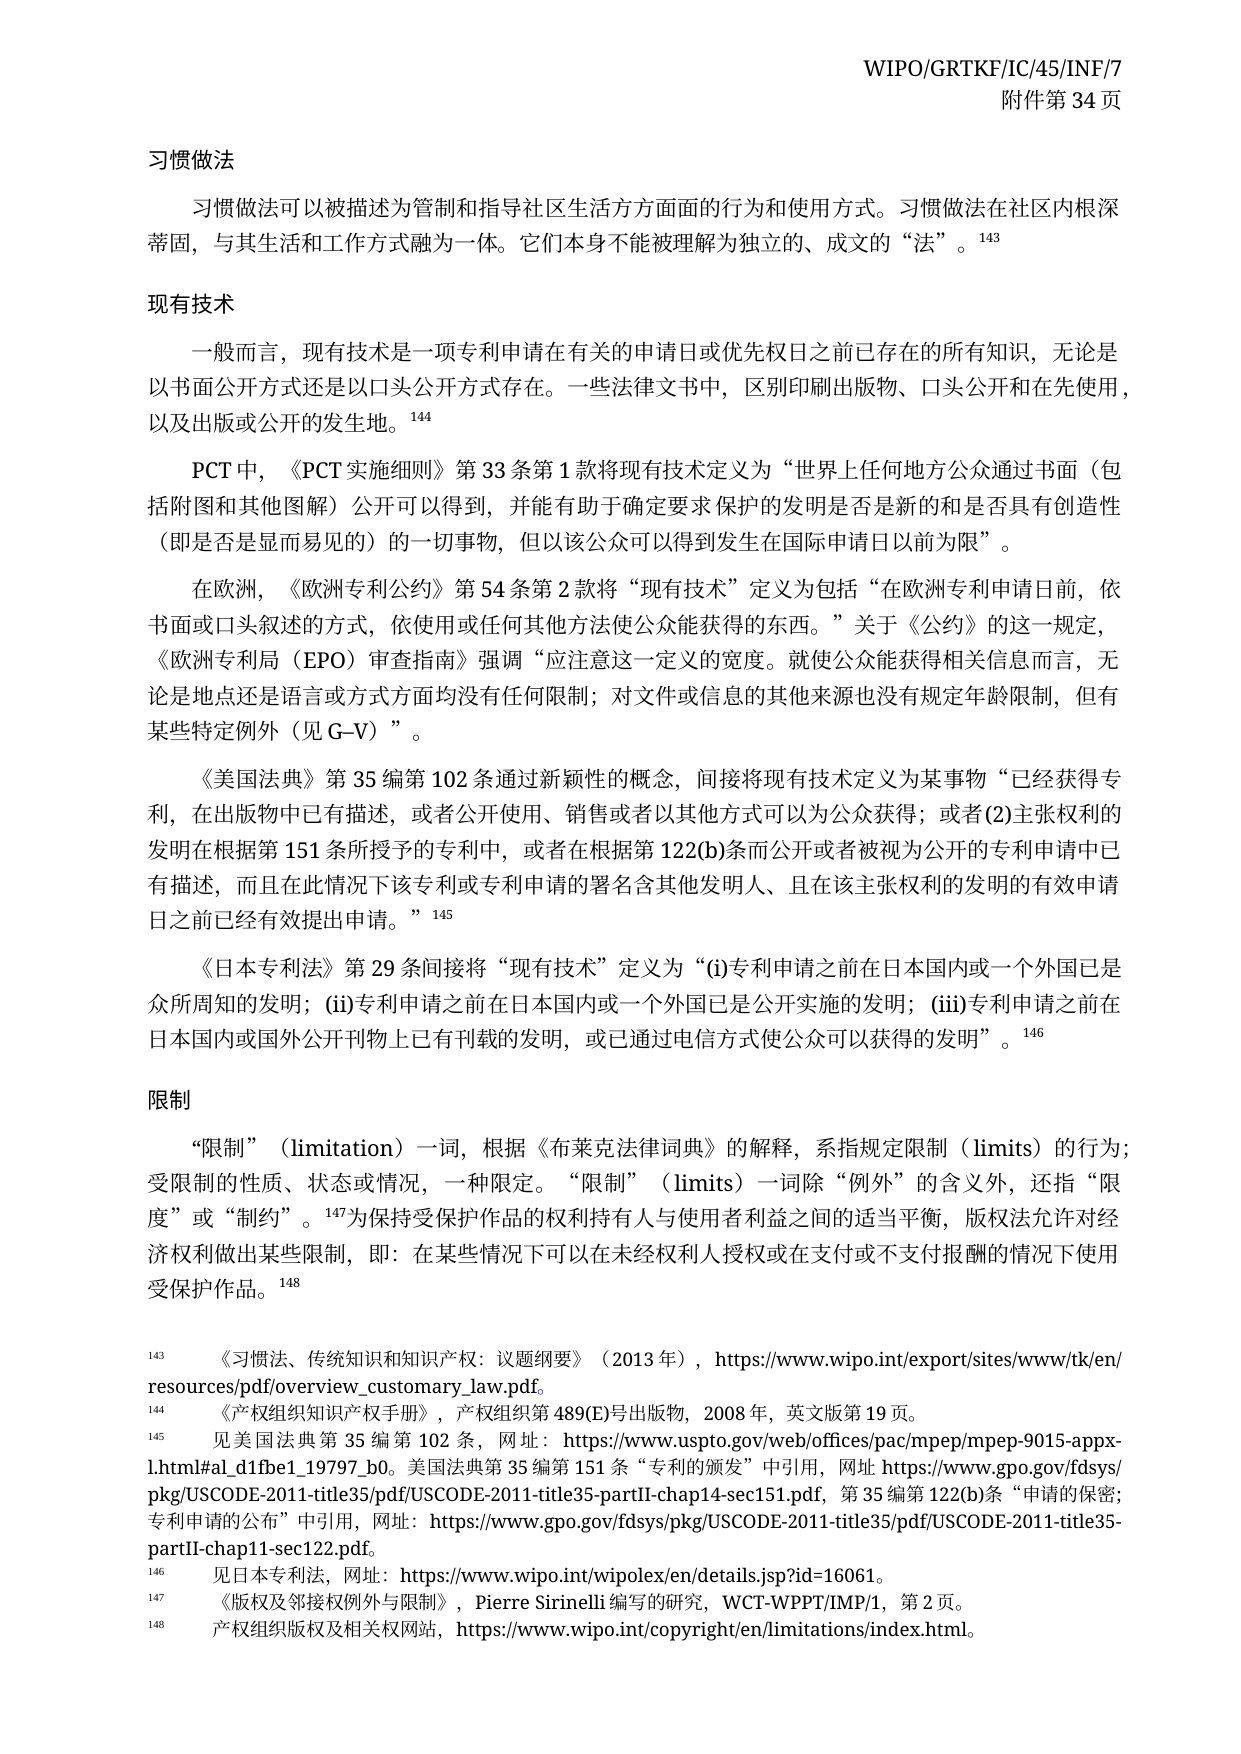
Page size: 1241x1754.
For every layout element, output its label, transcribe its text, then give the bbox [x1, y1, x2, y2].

text PCT中，《PCT实施细则》第33条第1款将现有技术定义为“世界上任何地方公众通过书面（包括附图和其他图解）公开可以得到，并能有助于确定要求保护的发明是否是新的和是否具有创造性（即是否是显而易见的）的一切事物，但以该公众可以得到发生在国际申请日以前为限”。 [148, 450, 1122, 556]
text 现有技术 [148, 283, 1122, 319]
text “限制”（limitation）一词，根据《布莱克法律词典》的解释，系指规定限制（limits）的行为；受限制的性质、状态或情况，一种限定。“限制”（limits）一词除“例外”的含义外，还指“限度”或“制约”。为保持受保护作品的权利持有人与使用者利益之间的适当平衡，版权法允许对经济权利做出某些限制，即：在某些情况下可以在未经权利人授权或在支付或不支付报酬的情况下使用受保护作品。 [148, 1127, 1122, 1304]
text 在欧洲，《欧洲专利公约》第54条第2款将“现有技术”定义为包括“在欧洲专利申请日前，依书面或口头叙述的方式，依使用或任何其他方法使公众能获得的东西。”关于《公约》的这一规定，《欧洲专利局（EPO）审查指南》强调“应注意这一定义的宽度。就使公众能获得相关信息而言，无论是地点还是语言或方式方面均没有任何限制；对文件或信息的其他来源也没有规定年龄限制，但有某些特定例外（见G–V）”。 [148, 569, 1122, 746]
text 限制 [148, 1079, 1122, 1114]
text 习惯做法可以被描述为管制和指导社区生活方方面面的行为和使用方式。习惯做法在社区内根深蒂固，与其生活和工作方式融为一体。它们本身不能被理解为独立的、成文的“法”。 [148, 187, 1122, 258]
text 《美国法典》第35编第102条通过新颖性的概念，间接将现有技术定义为某事物“已经获得专利，在出版物中已有描述，或者公开使用、销售或者以其他方式可以为公众获得；或者(2)主张权利的发明在根据第151条所授予的专利中，或者在根据第122(b)条而公开或者被视为公开的专利申请中已有描述，而且在此情况下该专利或专利申请的署名含其他发明人、且在该主张权利的发明的有效申请日之前已经有效提出申请。” [148, 758, 1122, 935]
text 《日本专利法》第29条间接将“现有技术”定义为“(i)专利申请之前在日本国内或一个外国已是众所周知的发明；(ii)专利申请之前在日本国内或一个外国已是公开实施的发明；(iii)专利申请之前在日本国内或国外公开刊物上已有刊载的发明，或已通过电信方式使公众可以获得的发明”。 [148, 948, 1122, 1054]
text 习惯做法 [148, 139, 1122, 175]
text 一般而言，现有技术是一项专利申请在有关的申请日或优先权日之前已存在的所有知识，无论是以书面公开方式还是以口头公开方式存在。一些法律文书中，区别印刷出版物、口头公开和在先使用，以及出版或公开的发生地。 [148, 331, 1122, 437]
